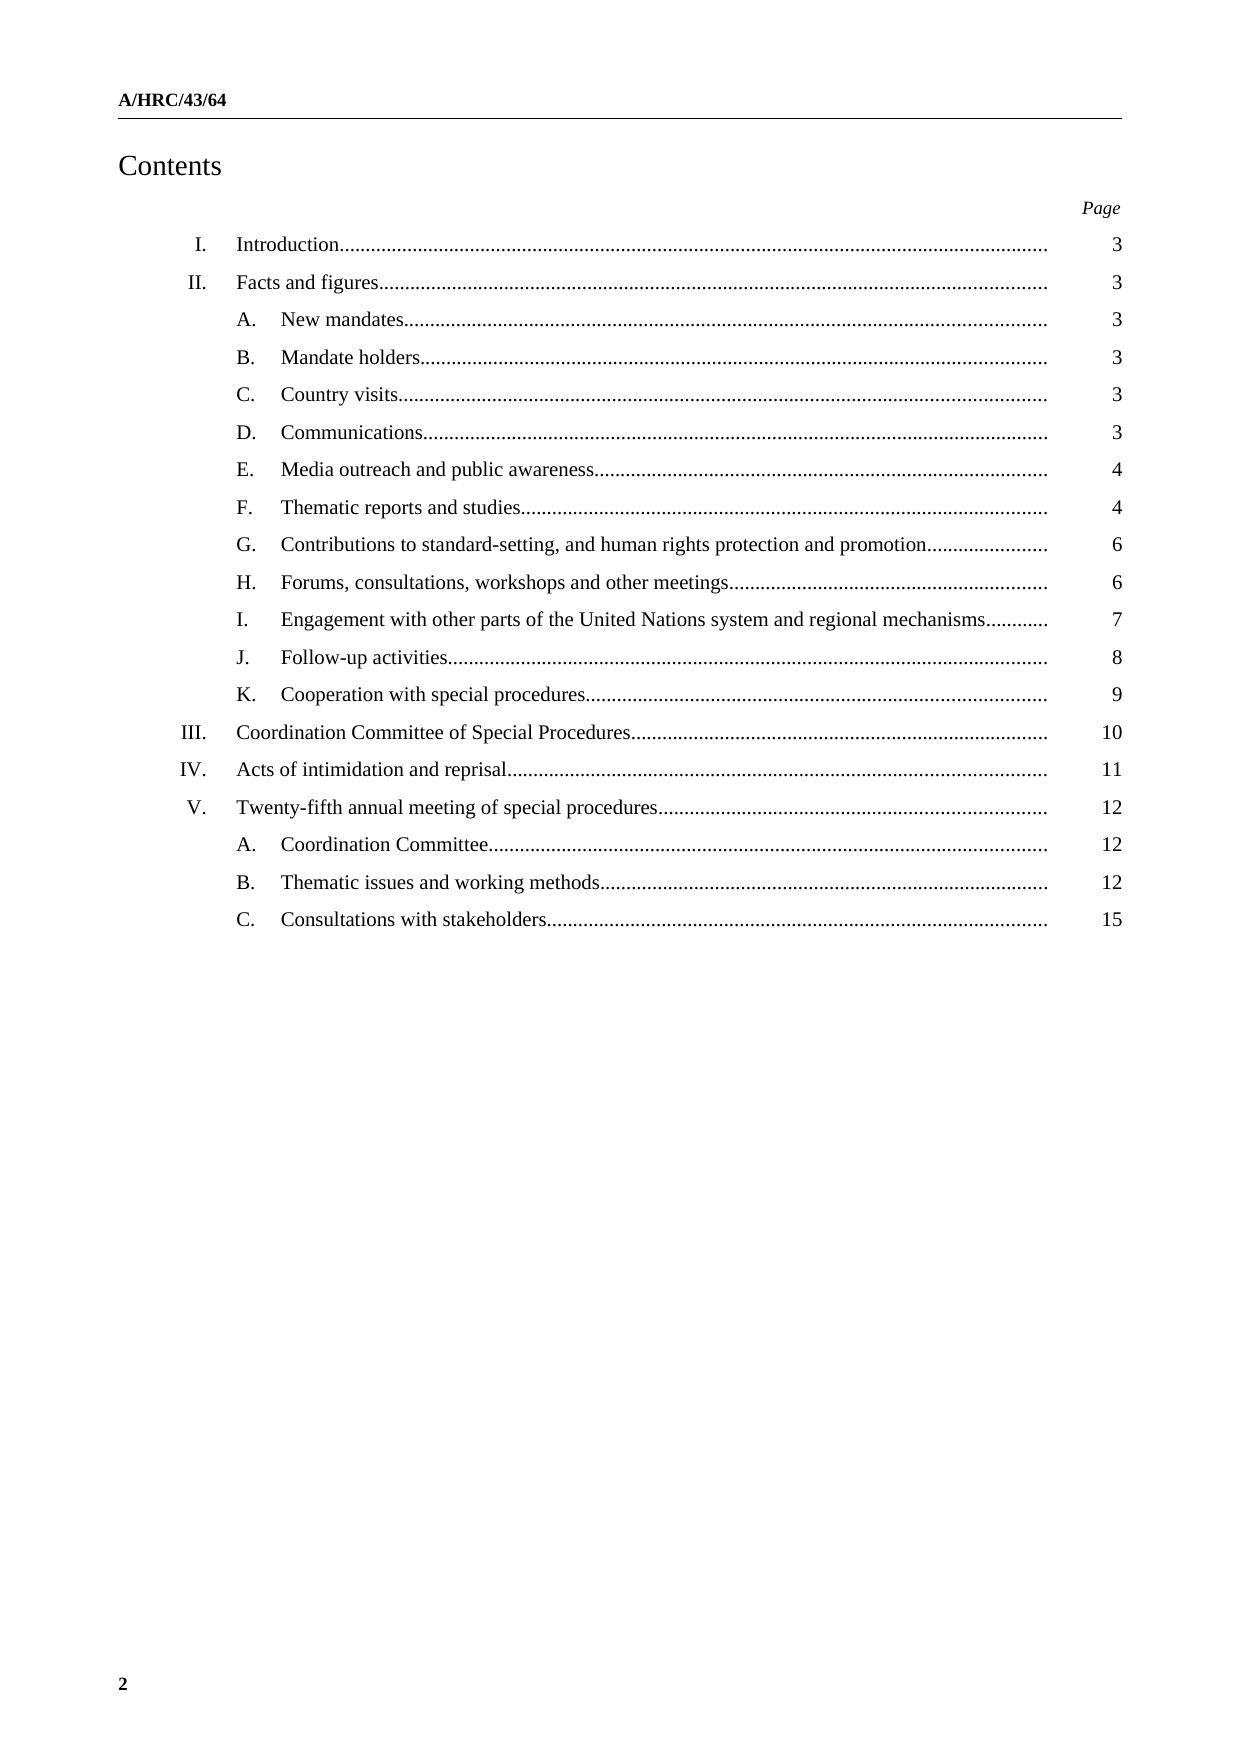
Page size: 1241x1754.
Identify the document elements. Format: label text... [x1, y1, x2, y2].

text A. New mandates 3 [118, 306, 1122, 331]
text I. Engagement with other parts of the United Nations system and regional mechanisms 7 [118, 606, 1122, 631]
text III. Coordination Committee of Special Procedures 10 [118, 719, 1122, 744]
text H. Forums, consultations, workshops and other meetings 6 [118, 569, 1122, 594]
text C. Consultations with stakeholders 15 [118, 906, 1122, 931]
text Contents [118, 148, 1122, 181]
text K. Cooperation with special procedures 9 [118, 681, 1122, 706]
text E. Media outreach and public awareness 4 [118, 456, 1122, 481]
text I. Introduction 3 [118, 231, 1122, 256]
text F. Thematic reports and studies 4 [118, 494, 1122, 519]
text D. Communications 3 [118, 419, 1122, 444]
text J. Follow-up activities 8 [118, 644, 1122, 669]
text G. Contributions to standard-setting, and human rights protection and promotion 6 [118, 531, 1122, 556]
text C. Country visits 3 [118, 381, 1122, 406]
text II. Facts and figures 3 [118, 269, 1122, 294]
text B. Thematic issues and working methods 12 [118, 869, 1122, 894]
text Page [118, 194, 1122, 219]
text A. Coordination Committee 12 [118, 831, 1122, 856]
text B. Mandate holders 3 [118, 344, 1122, 369]
text IV. Acts of intimidation and reprisal 11 [118, 756, 1122, 781]
text V. Twenty-fifth annual meeting of special procedures 12 [118, 794, 1122, 819]
